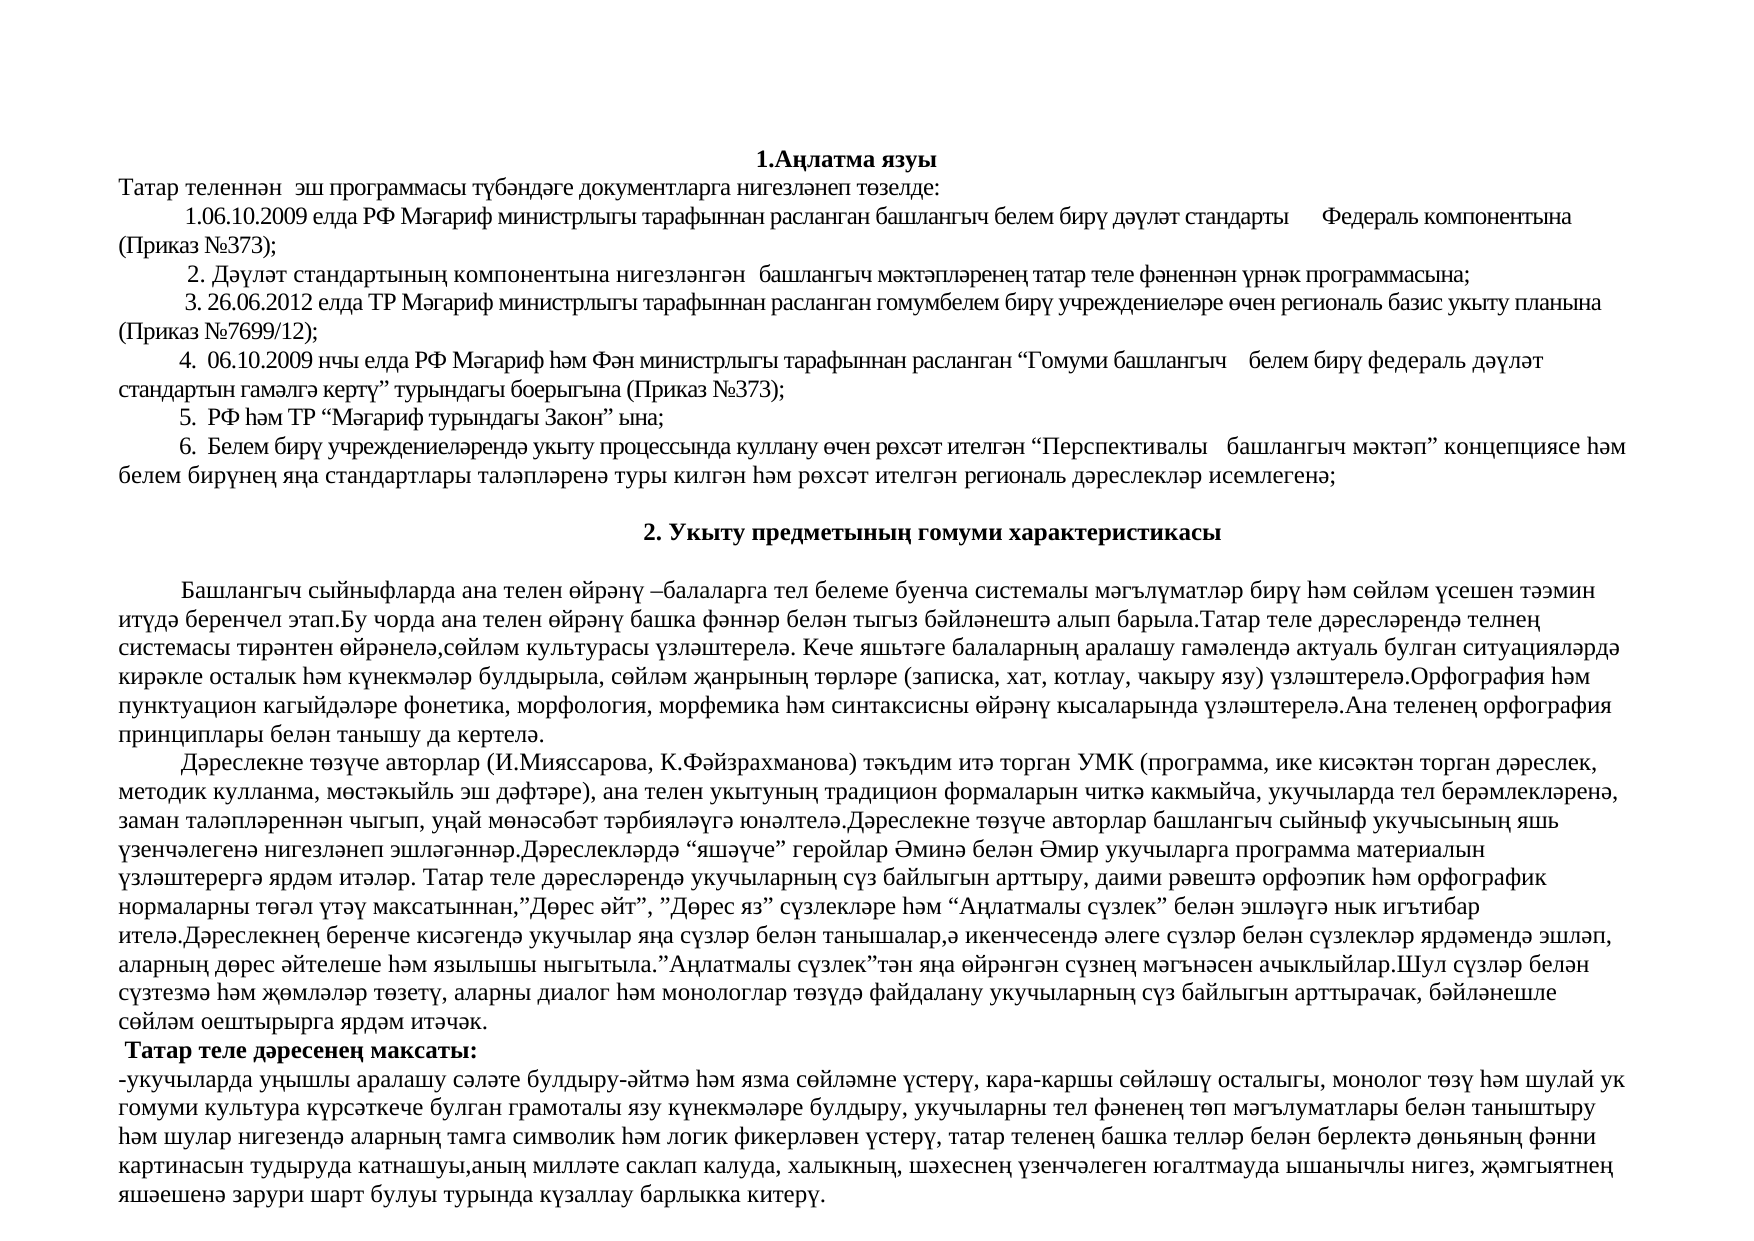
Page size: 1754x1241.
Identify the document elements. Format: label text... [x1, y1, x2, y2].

text Башлангыч сыйныфларда ана телен өйрәнү –балаларга тел белеме буенча системалы мәгълүматләр бирү һәм сөйләм үсешен тәэмин итүдә беренчел этап.Бу чорда ана телен өйрәнү башка фәннәр белән тыгыз бәйләнештә алып барыла.Татар теле дәресләрендә телнең системасы тирәнтен өйрәнелә,сөйләм культурасы үзләштерелә. Кече яшьтәге балаларның аралашу гамәлендә актуаль булган ситуацияләрдә кирәкле осталык һәм күнекмәләр булдырыла, сөйләм җанрының төрләре (записка, хат, котлау, чакыру язу) үзләштерелә.Орфография һәм пунктуацион кагыйдәләре фонетика, морфология, морфемика һәм синтаксисны өйрәнү кысаларында үзләштерелә.Ана теленең орфография принциплары белән танышу да кертелә. [118, 575, 1636, 747]
text 2. Дәүләт стандартының компонентына нигезләнгән башлангыч мәктәпләренең татар теле фәненнән үрнәк программасына; [118, 259, 1636, 287]
text 3. 26.06.2012 елда ТР Мәгариф министрлыгы тарафыннан расланган гомумбелем бирү учреждениеләре өчен региональ базис укыту планына (Приказ №7699/12); [118, 287, 1636, 345]
text -укучыларда уңышлы аралашу сәләте булдыру-әйтмә һәм язма сөйләмне үстерү, кара-каршы сөйләшү осталыгы, монолог төзү һәм шулай ук гомуми культура күрсәткече булган грамоталы язу күнекмәләре булдыру, укучыларны тел фәненең төп мәгълуматлары белән таныштыру һәм шулар нигезендә аларның тамга символик һәм логик фикерләвен үстерү, татар теленең башка телләр белән берлектә дөньяның фәнни [118, 1064, 1636, 1150]
text картинасын тудыруда катнашуы,аның милләте саклап калуда, халыкның, шәхеснең үзенчәлеген югалтмауда ышанычлы нигез, җәмгыятнең яшәешенә зарури шарт булуы турында күзаллау барлыкка китерү. [118, 1150, 1636, 1207]
text Татар теле дәресенең максаты: [118, 1035, 1636, 1064]
text 6. Белем бирү учреждениеләрендә укыту процессында куллану өчен рөхсәт ителгән “Перспективалы башлангыч мәктәп” концепциясе һәм белем бирүнең яңа стандартлары таләпләренә туры килгән һәм рөхсәт ителгән региональ дәреслекләр исемлегенә; [118, 431, 1636, 489]
text 1.06.10.2009 елда РФ Мәгариф министрлыгы тарафыннан расланган башлангыч белем бирү дәүләт стандарты Федераль компонентына (Приказ №373); [118, 201, 1636, 259]
text Татар теленнән эш программасы түбәндәге документларга нигезләнеп төзелде: [118, 172, 1636, 201]
text 4. 06.10.2009 нчы елда РФ Мәгариф һәм Фән министрлыгы тарафыннан расланган “Гомуми башлангыч белем бирү федераль дәүләт стандартын гамәлгә кертү” турындагы боерыгына (Приказ №373); [118, 345, 1636, 402]
text Дәреслекне төзүче авторлар (И.Мияссарова, К.Фәйзрахманова) тәкъдим итә торган УМК (программа, ике кисәктән торган дәреслек, методик кулланма, мөстәкыйль эш дәфтәре), ана телен укытуның традицион формаларын читкә какмыйча, укучыларда тел берәмлекләренә, заман таләпләреннән чыгып, уңай мөнәсәбәт тәрбияләүгә юнәлтелә.Дәреслекне төзүче авторлар башлангыч сыйныф укучысының яшь үзенчәлегенә нигезләнеп эшләгәннәр.Дәреслекләрдә “яшәүче” геройлар Әминә белән Әмир укучыларга программа материалын үзләштерергә ярдәм итәләр. Татар теле дәресләрендә укучыларның сүз байлыгын арттыру, даими рәвештә орфоэпик һәм орфографик нормаларны төгәл үтәү максатыннан,”Дөрес әйт”, ”Дөрес яз” сүзлекләре һәм “Аңлатмалы сүзлек” белән эшләүгә нык игътибар ителә.Дәреслекнең беренче кисәгендә укучылар яңа сүзләр белән танышалар,ә икенчесендә әлеге сүзләр белән сүзлекләр ярдәмендә эшләп, аларның дөрес әйтелеше һәм язылышы ныгытыла.”Аңлатмалы сүзлек”тән яңа өйрәнгән сүзнең мәгънәсен ачыклыйлар.Шул сүзләр белән сүзтезмә һәм җөмләләр төзетү, аларны диалог һәм монологлар төзүдә файдалану укучыларның сүз байлыгын арттырачак, бәйләнешле сөйләм оештырырга ярдәм итәчәк. [118, 747, 1636, 1035]
text 1.Аңлатма язуы [118, 144, 1636, 172]
text 5. РФ һәм ТР “Мәгариф турындагы Закон” ына; [118, 402, 1636, 431]
text 2. Укыту предметының гомуми характеристикасы [118, 517, 1636, 546]
